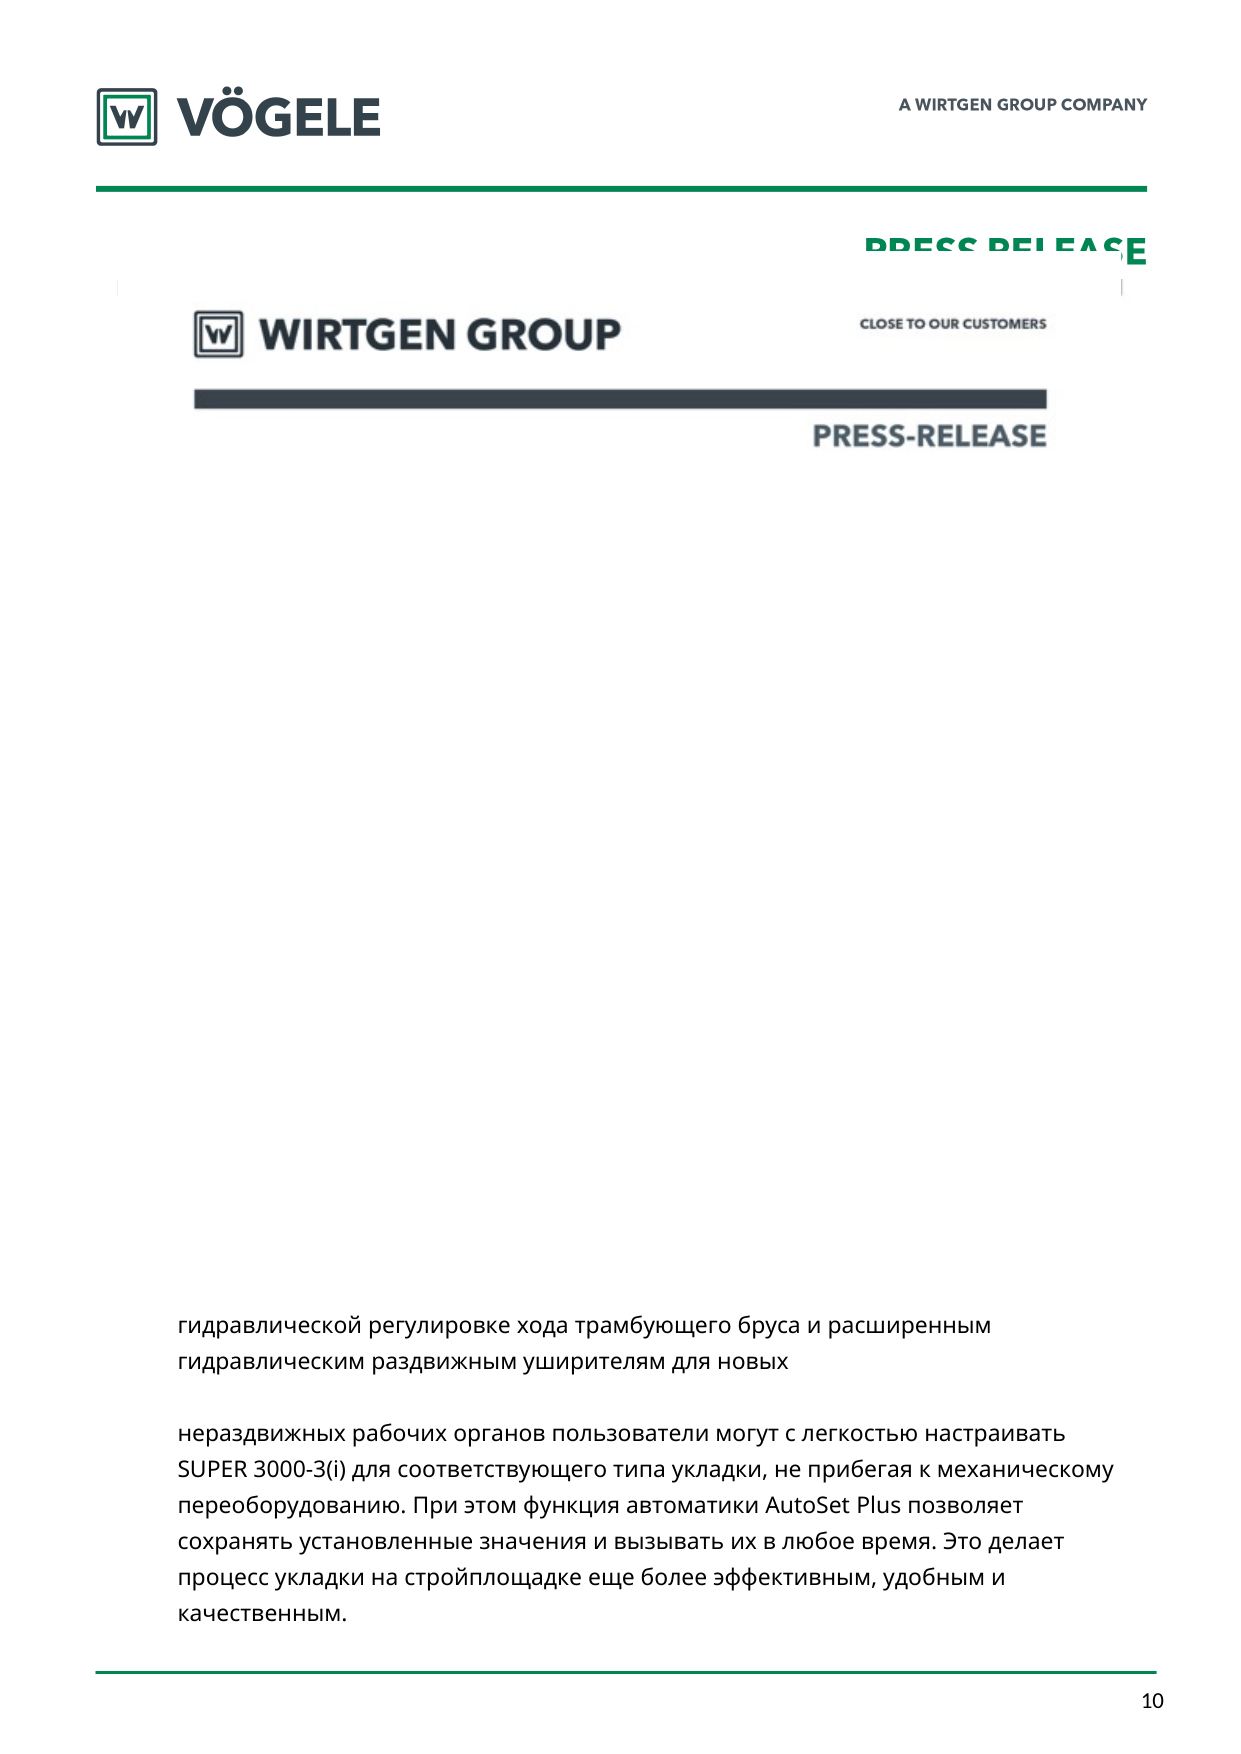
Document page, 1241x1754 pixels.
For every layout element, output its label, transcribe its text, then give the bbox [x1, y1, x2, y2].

picture [67, 1662, 1196, 1678]
text нераздвижных рабочих органов пользователи могут с легкостью настраивать SUPER 3000-3(i) для соответствующего типа укладки, не прибегая к механическому переоборудованию. При этом функция автоматики AutoSet Plus позволяет сохранять установленные значения и вызывать их в любое время. Это делает процесс укладки на стройплощадке еще более эффективным, удобным и качественным. [177, 1417, 1122, 1628]
text Все эти функции обеспечивают укладчику SUPER 3000-3(i) невероятно широкий спектр применения. Благодаря инновационной транспортировке материалов, гидравлической регулировке хода трамбующего бруса и расширенным гидравлическим раздвижным уширителям для новых [177, 1309, 1122, 1376]
picture [76, 73, 1174, 1309]
